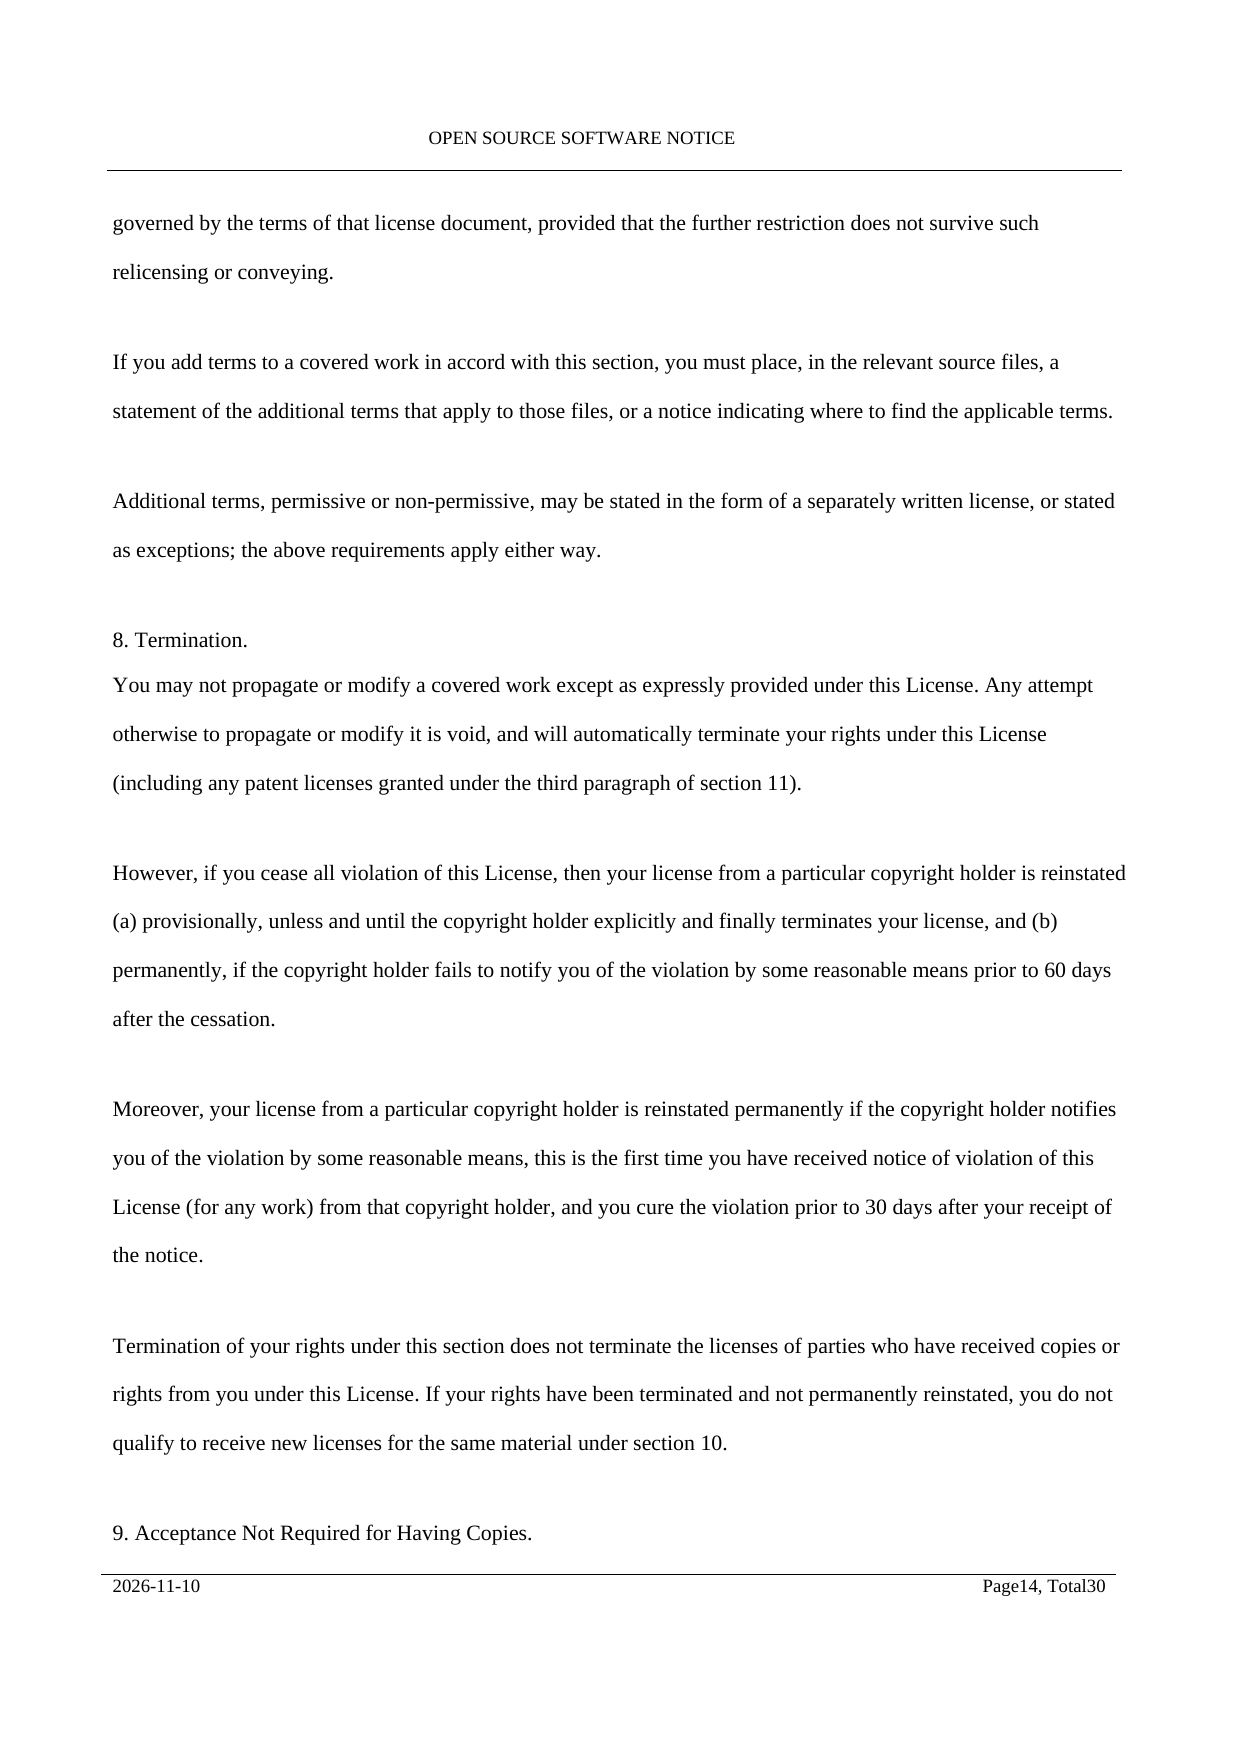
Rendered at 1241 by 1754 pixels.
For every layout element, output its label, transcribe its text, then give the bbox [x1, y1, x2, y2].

text You may not propagate or modify a covered work except as expressly provided under this License. Any attempt otherwise to propagate or modify it is void, and will automatically terminate your rights under this License (including any patent licenses granted under the third paragraph of section 11). [112, 668, 1128, 798]
text 8. Termination. [112, 623, 1128, 656]
text 9. Acceptance Not Required for Having Copies. [112, 1517, 1128, 1549]
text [112, 206, 1128, 288]
text Moreover, your license from a particular copyright holder is reinstated permanently if the copyright holder notifies you of the violation by some reasonable means, this is the first time you have received notice of violation of this License (for any work) from that copyright holder, and you cure the violation prior to 30 days after your receipt of the notice. [112, 1092, 1128, 1271]
text If you add terms to a covered work in accord with this section, you must place, in the relevant source files, a statement of the additional terms that apply to those files, or a notice indicating where to find the applicable terms. [112, 345, 1128, 427]
text Additional terms, permissive or non-permissive, may be stated in the form of a separately written license, or stated as exceptions; the above requirements apply either way. [112, 484, 1128, 566]
text However, if you cease all violation of this License, then your license from a particular copyright holder is reinstated (a) provisionally, unless and until the copyright holder explicitly and finally terminates your license, and (b) permanently, if the copyright holder fails to notify you of the violation by some reasonable means prior to 60 days after the cessation. [112, 856, 1128, 1035]
text Termination of your rights under this section does not terminate the licenses of parties who have received copies or rights from you under this License. If your rights have been terminated and not permanently reinstated, you do not qualify to receive new licenses for the same material under section 10. [112, 1329, 1128, 1459]
